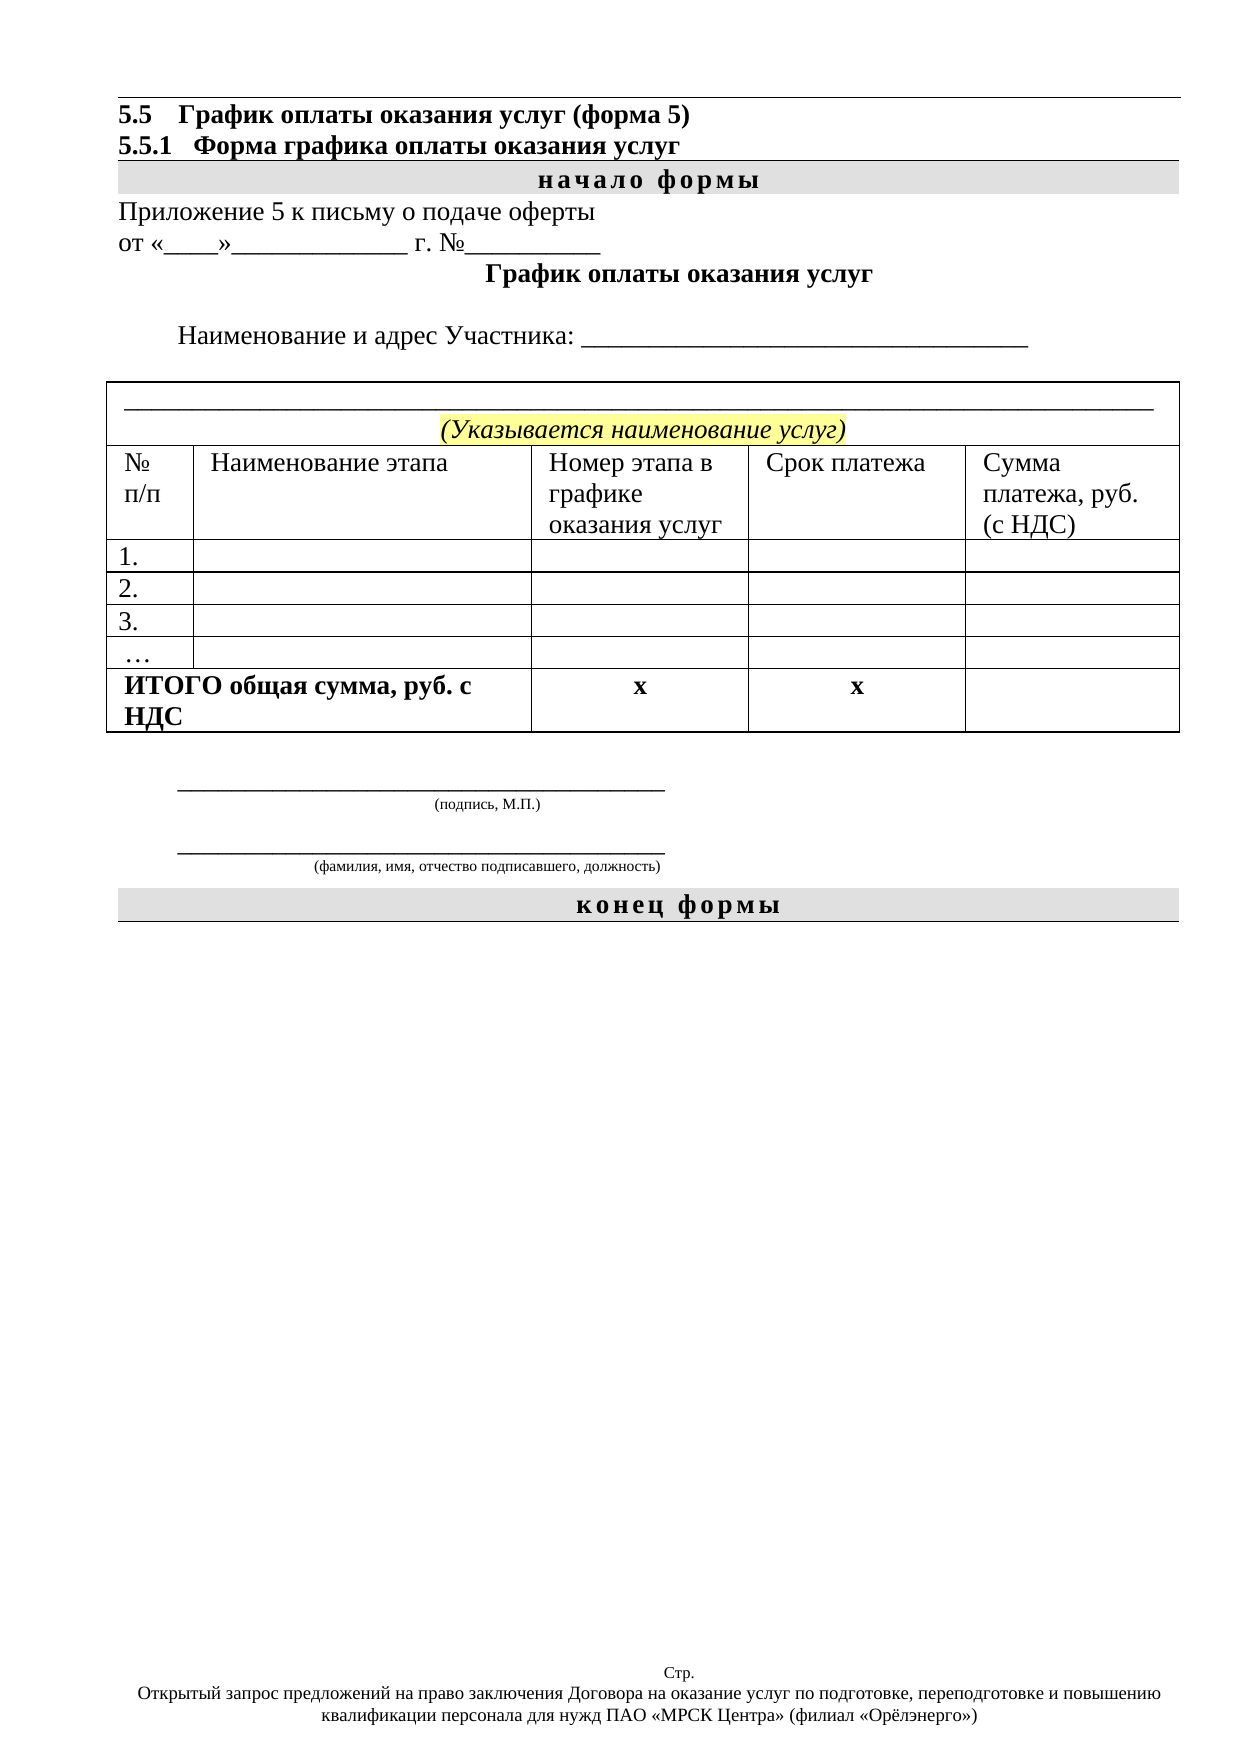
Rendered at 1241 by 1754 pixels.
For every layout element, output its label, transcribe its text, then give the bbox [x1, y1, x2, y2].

table_cell [107, 573, 193, 604]
table_cell № п/п [107, 446, 193, 539]
table_cell Наименование этапа [194, 446, 531, 539]
table_cell [749, 637, 965, 668]
text ____________________________________ [118, 826, 1181, 857]
table_cell [107, 540, 193, 571]
table_cell … [107, 637, 193, 668]
table_cell [749, 540, 965, 571]
table_cell [194, 573, 531, 604]
text начало формы [118, 161, 1179, 194]
table_cell [532, 637, 748, 668]
table_header ____________________________________________________________________________ (Указывается наименование услуг) [107, 383, 1179, 445]
table_cell [966, 605, 1179, 636]
table_cell х [532, 669, 748, 731]
table_cell [749, 605, 965, 636]
table_cell ИТОГО общая сумма, руб. с НДС [107, 669, 531, 731]
text Приложение 5 к письму о подаче оферты от «____»_____________ г. №__________ [118, 194, 1181, 257]
text (фамилия, имя, отчество подписавшего, должность) [118, 857, 797, 888]
table_cell [194, 540, 531, 571]
table_cell Сумма платежа, руб. (с НДС) [966, 446, 1179, 539]
table_cell [966, 637, 1179, 668]
text Наименование и адрес Участника: _________________________________ [118, 319, 1181, 350]
table_cell [966, 669, 1179, 731]
text ____________________________________ [118, 763, 1181, 795]
table_cell [532, 605, 748, 636]
text конец формы [118, 888, 1179, 921]
table_cell [194, 605, 531, 636]
text График оплаты оказания услуг [118, 257, 1181, 288]
text (подпись, М.П.) [118, 795, 797, 826]
subtitle График оплаты оказания услуг (форма 5) [118, 98, 1181, 129]
table_cell [966, 573, 1179, 604]
table_cell [966, 540, 1179, 571]
table_cell [532, 540, 748, 571]
subtitle Форма графика оплаты оказания услуг [118, 129, 1181, 160]
table_cell х [749, 669, 965, 731]
table_cell Срок платежа [749, 446, 965, 539]
table_cell [194, 637, 531, 668]
table_cell Номер этапа в графике оказания услуг [532, 446, 748, 539]
table_cell [532, 573, 748, 604]
table_cell [107, 605, 193, 636]
table_cell [749, 573, 965, 604]
